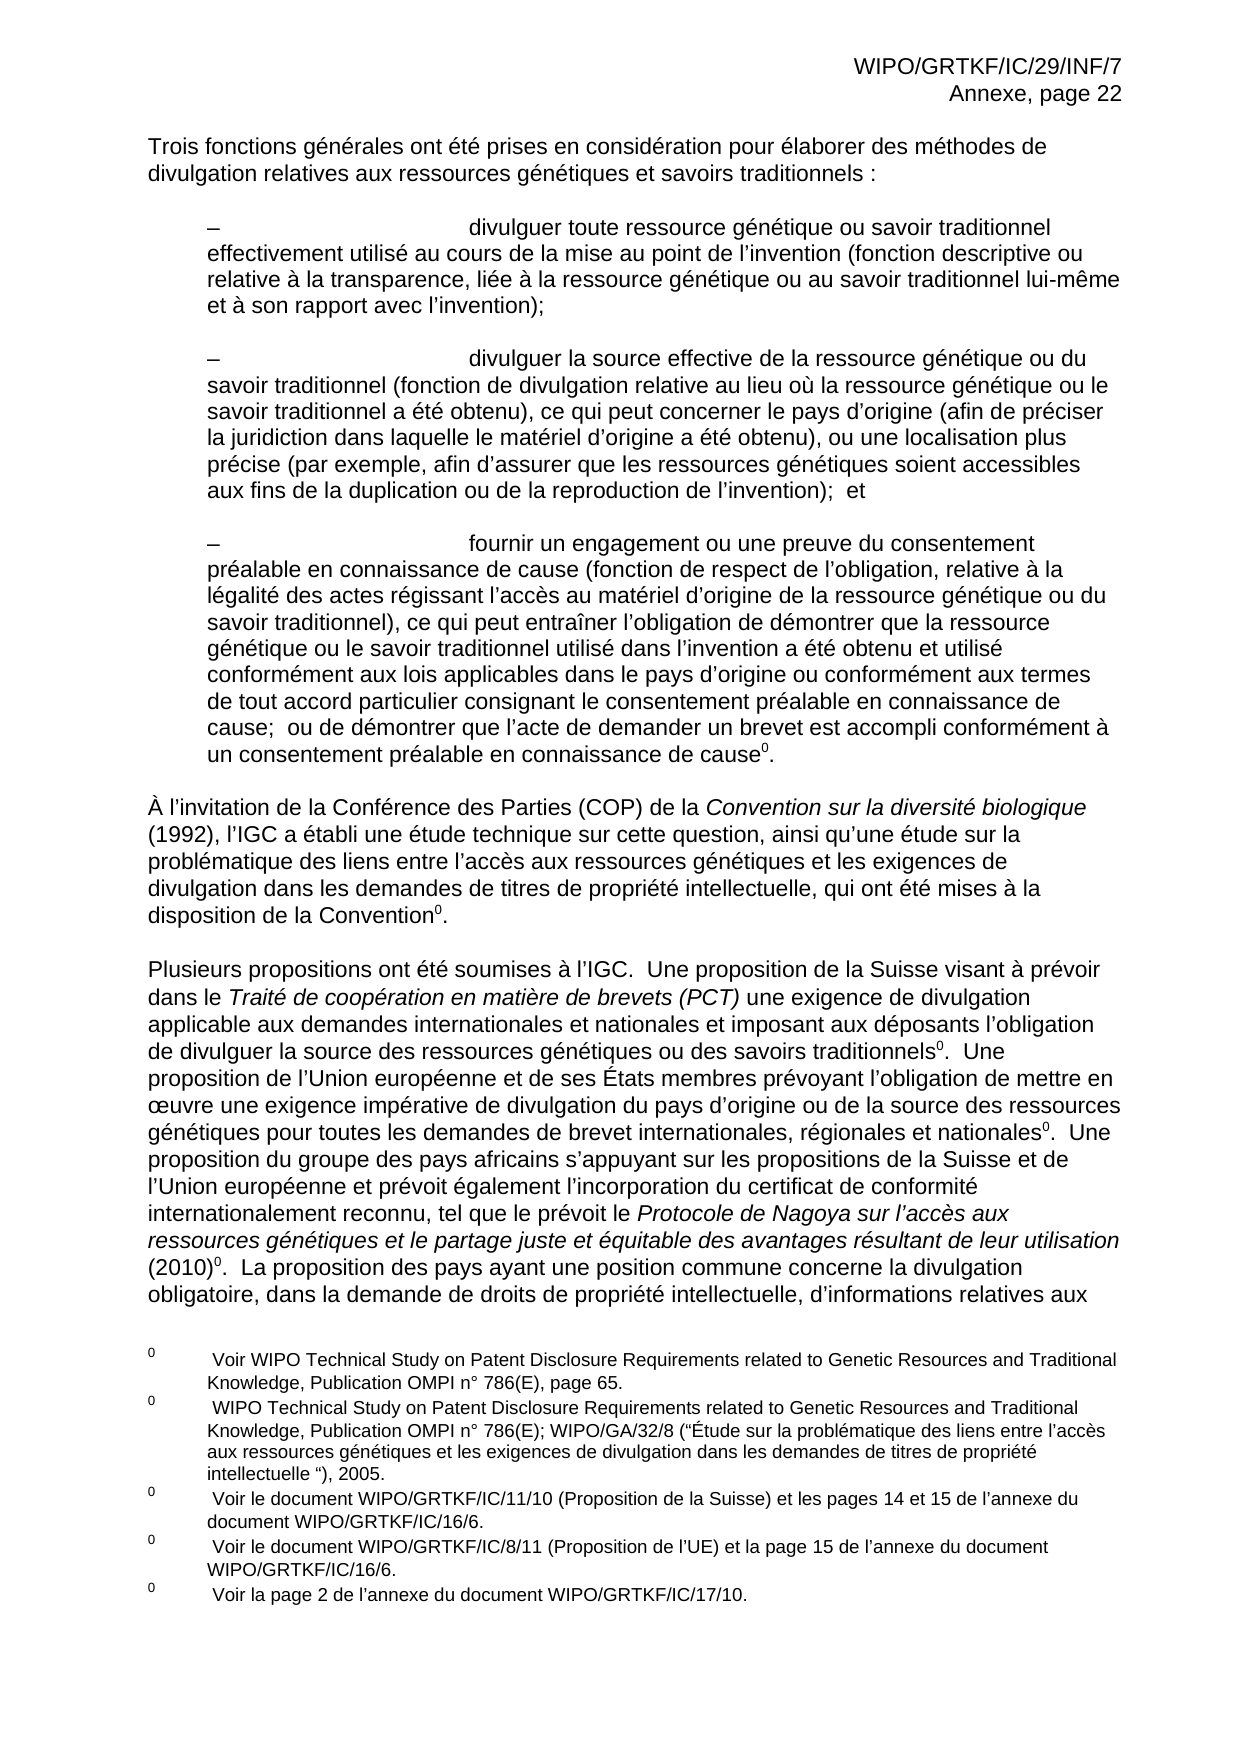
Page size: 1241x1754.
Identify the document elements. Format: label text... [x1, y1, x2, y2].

list divulguer toute ressource génétique ou savoir traditionnel effectivement utilisé au cours de la mise au point de l’invention (fonction descriptive ou relative à la transparence, liée à la ressource génétique ou au savoir traditionnel lui-même et à son rapport avec l’invention); [207, 213, 1122, 319]
text À l’invitation de la Conférence des Parties (COP) de la Convention sur la diversité biologique (1992), l’IGC a établi une étude technique sur cette question, ainsi qu’une étude sur la problématique des liens entre l’accès aux ressources génétiques et les exigences de divulgation dans les demandes de titres de propriété intellectuelle, qui ont été mises à la disposition de la Convention. [148, 793, 1122, 929]
text Trois fonctions générales ont été prises en considération pour élaborer des méthodes de divulgation relatives aux ressources génétiques et savoirs traditionnels : [148, 132, 1122, 186]
list fournir un engagement ou une preuve du consentement préalable en connaissance de cause (fonction de respect de l’obligation, relative à la légalité des actes régissant l’accès au matériel d’origine de la ressource génétique ou du savoir traditionnel), ce qui peut entraîner l’obligation de démontrer que la ressource génétique ou le savoir traditionnel utilisé dans l’invention a été obtenu et utilisé conformément aux lois applicables dans le pays d’origine ou conformément aux termes de tout accord particulier consignant le consentement préalable en connaissance de cause; ou de démontrer que l’acte de demander un brevet est accompli conformément à un consentement préalable en connaissance de cause. [207, 530, 1122, 767]
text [148, 956, 1122, 1308]
list divulguer la source effective de la ressource génétique ou du savoir traditionnel (fonction de divulgation relative au lieu où la ressource génétique ou le savoir traditionnel a été obtenu), ce qui peut concerner le pays d’origine (afin de préciser la juridiction dans laquelle le matériel d’origine a été obtenu), ou une localisation plus précise (par exemple, afin d’assurer que les ressources génétiques soient accessibles aux fins de la duplication ou de la reproduction de l’invention); et [207, 345, 1122, 503]
